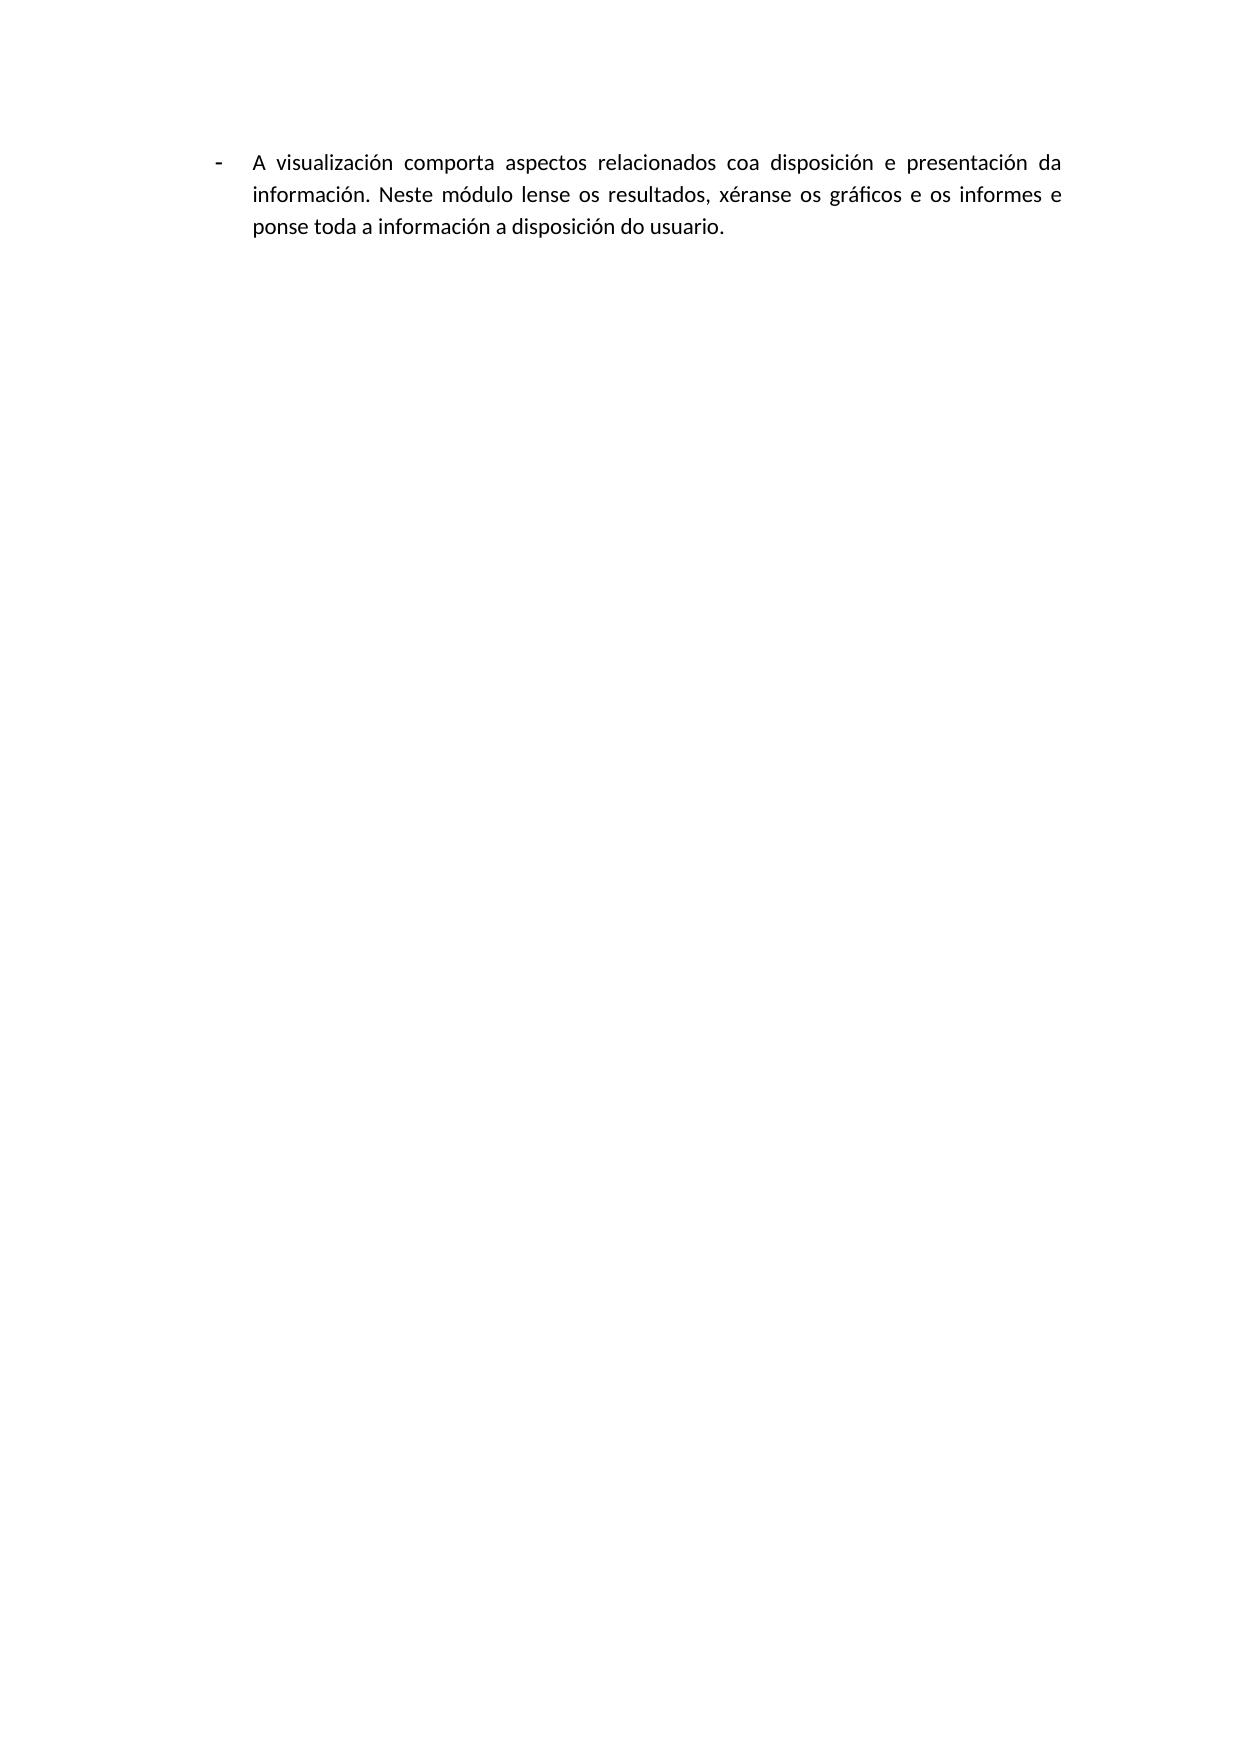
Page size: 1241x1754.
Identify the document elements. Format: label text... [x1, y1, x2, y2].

list A visualización comporta aspectos relacionados coa disposición e presentación da información. Neste módulo lense os resultados, xéranse os gráficos e os informes e ponse toda a información a disposición do usuario. [215, 148, 1063, 240]
